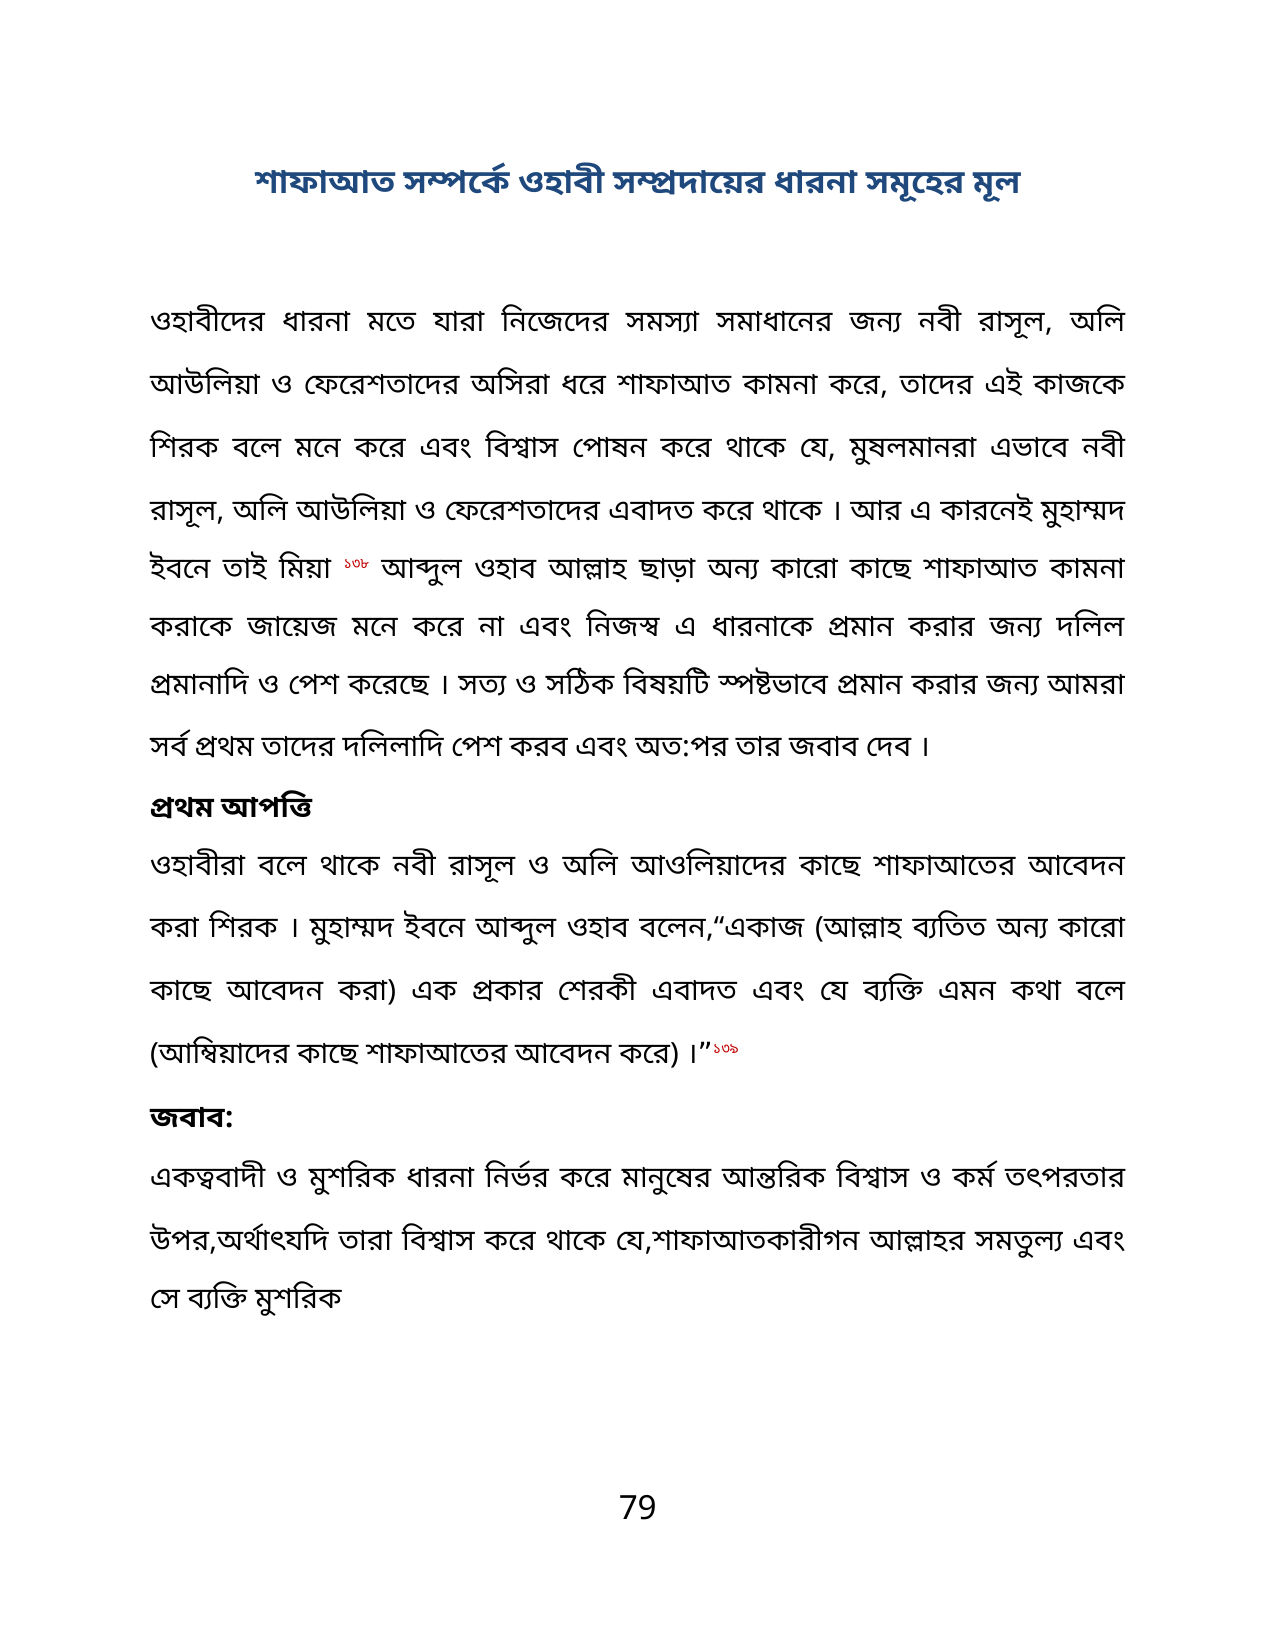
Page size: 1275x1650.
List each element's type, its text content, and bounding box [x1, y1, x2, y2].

text ওহাবীরা বলে থাকে নবী রাসূল ও অলি আওলিয়াদের কাছে শাফাআতের আবেদন করা শিরক । মুহাম্মদ ইবনে আব্দুল ওহাব বলেন,“একাজ (আল্লাহ ব্যতিত অন্য কারো কাছে আবেদন করা) এক প্রকার শেরকী এবাদত এবং যে ব্যক্তি এমন কথা বলে (আম্বিয়াদের কাছে শাফাআতের আবেদন করে) ।”১৩৯ [150, 848, 1125, 1075]
text একত্ববাদী ও মুশরিক ধারনা নির্ভর করে মানুষের আন্তরিক বিশ্বাস ও কর্ম তৎপরতার উপর,অর্থাৎযদি তারা বিশ্বাস করে থাকে যে,শাফাআতকারীগন আল্লাহর সমতুল্য এবং সে ব্যক্তি মুশরিক [150, 1161, 1125, 1321]
text ওহাবীদের ধারনা মতে যারা নিজেদের সমস্যা সমাধানের জন্য নবী রাসূল, অলি আউলিয়া ও ফেরেশতাদের অসিরা ধরে শাফাআত কামনা করে, তাদের এই কাজকে শিরক বলে মনে করে এবং বিশ্বাস পোষন করে থাকে যে, মুষলমানরা এভাবে নবী রাসূল, অলি আউলিয়া ও ফেরেশতাদের এবাদত করে থাকে । আর এ কারনেই মুহাম্মদ ইবনে তাই মিয়া ১৩৮ আব্দুল ওহাব আল্লাহ ছাড়া অন্য কারো কাছে শাফাআত কামনা করাকে জায়েজ মনে করে না এবং নিজস্ব এ ধারনাকে প্রমান করার জন্য দলিল প্রমানাদি ও পেশ করেছে । সত্য ও সঠিক বিষয়টি স্পষ্টভাবে প্রমান করার জন্য আমরা সর্ব প্রথম তাদের দলিলাদি পেশ করব এবং অত:পর তার জবাব দেব । [150, 301, 1125, 769]
subtitle শাফাআত সম্পর্কে ওহাবী সম্প্রদায়ের ধারনা সমূহের মূল [150, 162, 1125, 207]
text জবাব: [150, 1097, 1125, 1140]
text প্রথম আপত্তি [150, 790, 1125, 829]
